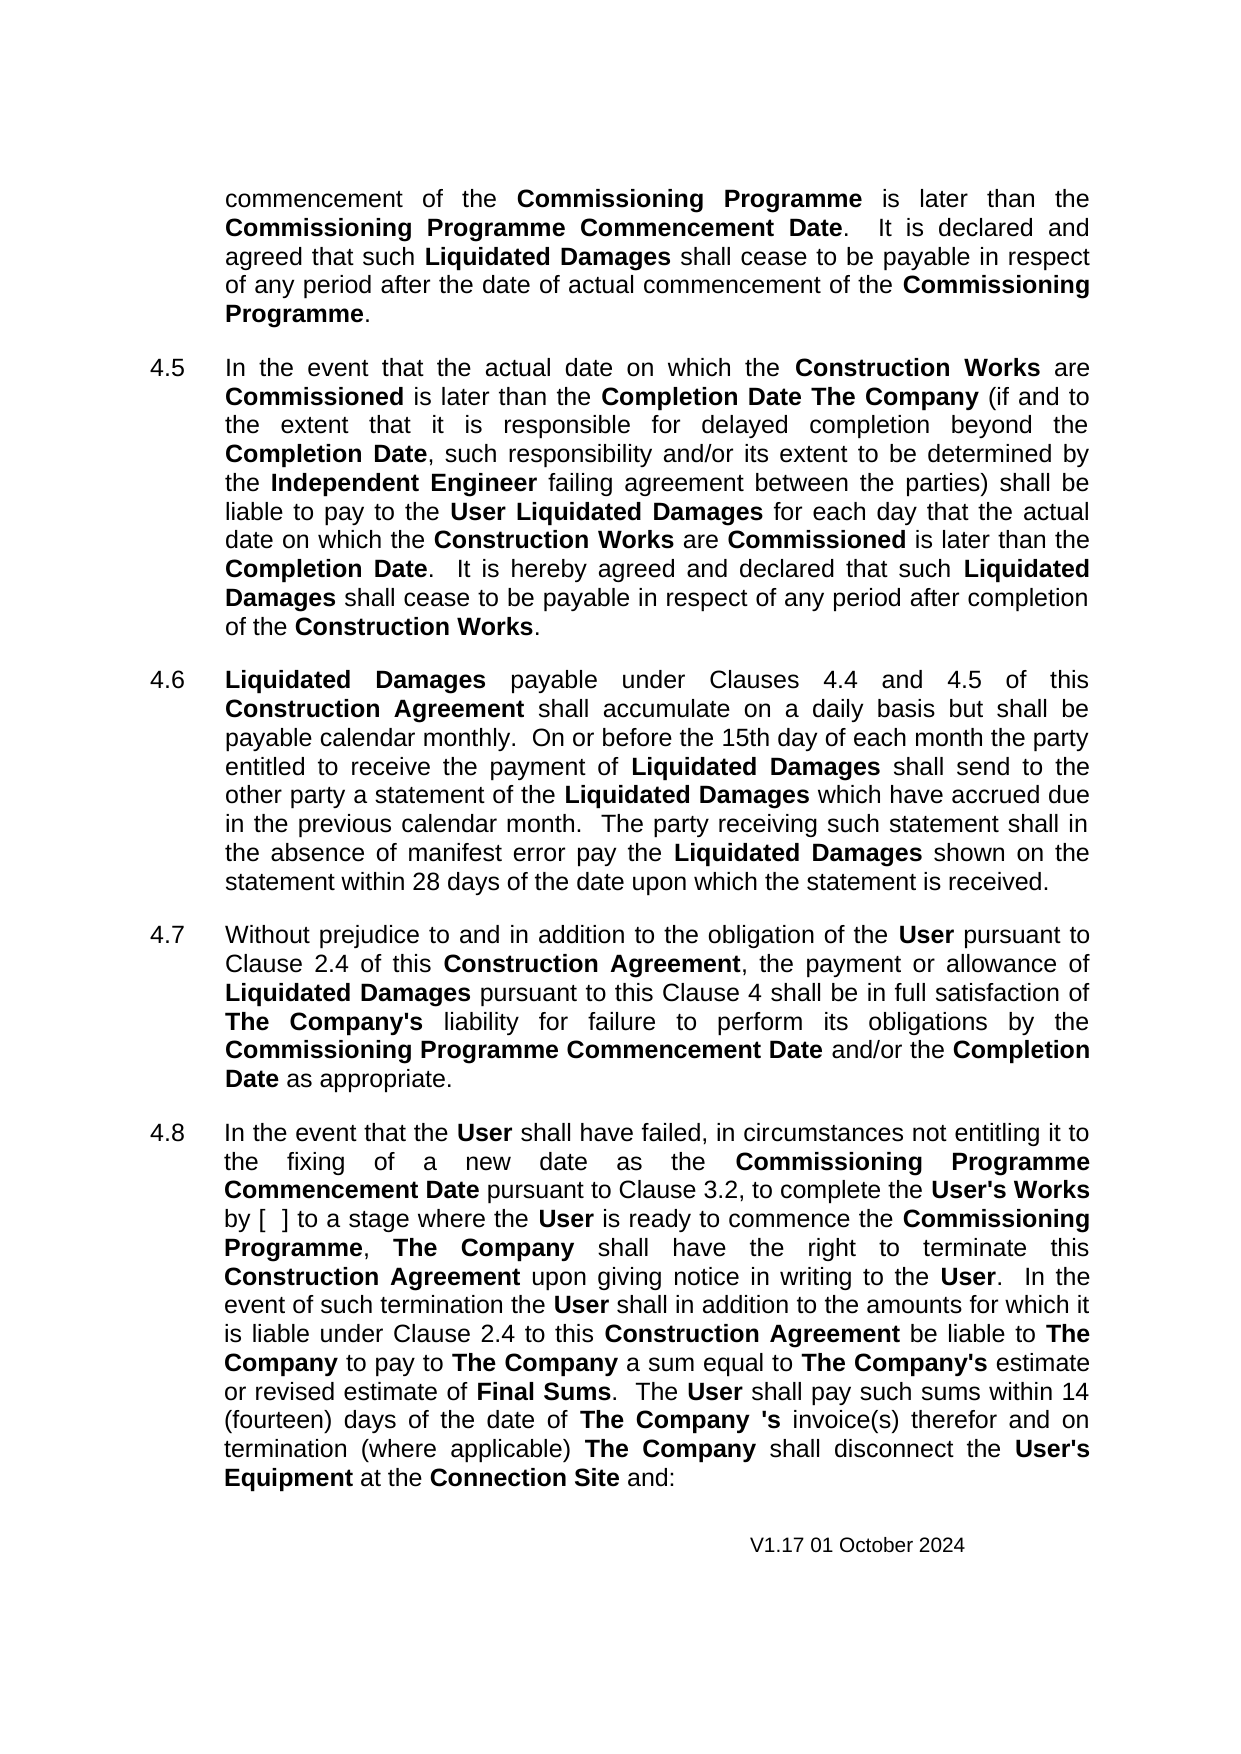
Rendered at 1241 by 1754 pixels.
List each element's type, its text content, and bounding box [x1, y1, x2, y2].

subtitle 4.6 Liquidated Damages payable under Clauses 4.4 and 4.5 of this Construction Agreement shall accumulate on a daily basis but shall be payable calendar monthly. On or before the 15th day of each month the party entitled to receive the payment of Liquidated Damages shall send to the other party a statement of the Liquidated Damages which have accrued due in the previous calendar month. The party receiving such statement shall in the absence of manifest error pay the Liquidated Damages shown on the statement within 28 days of the date upon which the statement is received. [150, 665, 1090, 895]
subtitle 4.7 Without prejudice to and in addition to the obligation of the User pursuant to Clause 2.4 of this Construction Agreement, the payment or allowance of Liquidated Damages pursuant to this Clause 4 shall be in full satisfaction of The Company's liability for failure to perform its obligations by the Commissioning Programme Commencement Date and/or the Completion Date as appropriate. [150, 920, 1090, 1093]
subtitle 4.8 In the event that the User shall have failed, in circumstances not entitling it to the fixing of a new date as the Commissioning Programme Commencement Date pursuant to Clause 3.2, to complete the User's Works by [ ] to a stage where the User is ready to commence the Commissioning Programme, The Company shall have the right to terminate this Construction Agreement upon giving notice in writing to the User. In the event of such termination the User shall in addition to the amounts for which it is liable under Clause 2.4 to this Construction Agreement be liable to The Company to pay to The Company a sum equal to The Company's estimate or revised estimate of Final Sums. The User shall pay such sums within 14 (fourteen) days of the date of The Company 's invoice(s) therefor and on termination (where applicable) The Company shall disconnect the User's Equipment at the Connection Site and: [150, 1118, 1090, 1492]
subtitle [150, 184, 1090, 328]
subtitle 4.5 In the event that the actual date on which the Construction Works are Commissioned is later than the Completion Date The Company (if and to the extent that it is responsible for delayed completion beyond the Completion Date, such responsibility and/or its extent to be determined by the Independent Engineer failing agreement between the parties) shall be liable to pay to the User Liquidated Damages for each day that the actual date on which the Construction Works are Commissioned is later than the Completion Date. It is hereby agreed and declared that such Liquidated Damages shall cease to be payable in respect of any period after completion of the Construction Works. [150, 353, 1090, 640]
